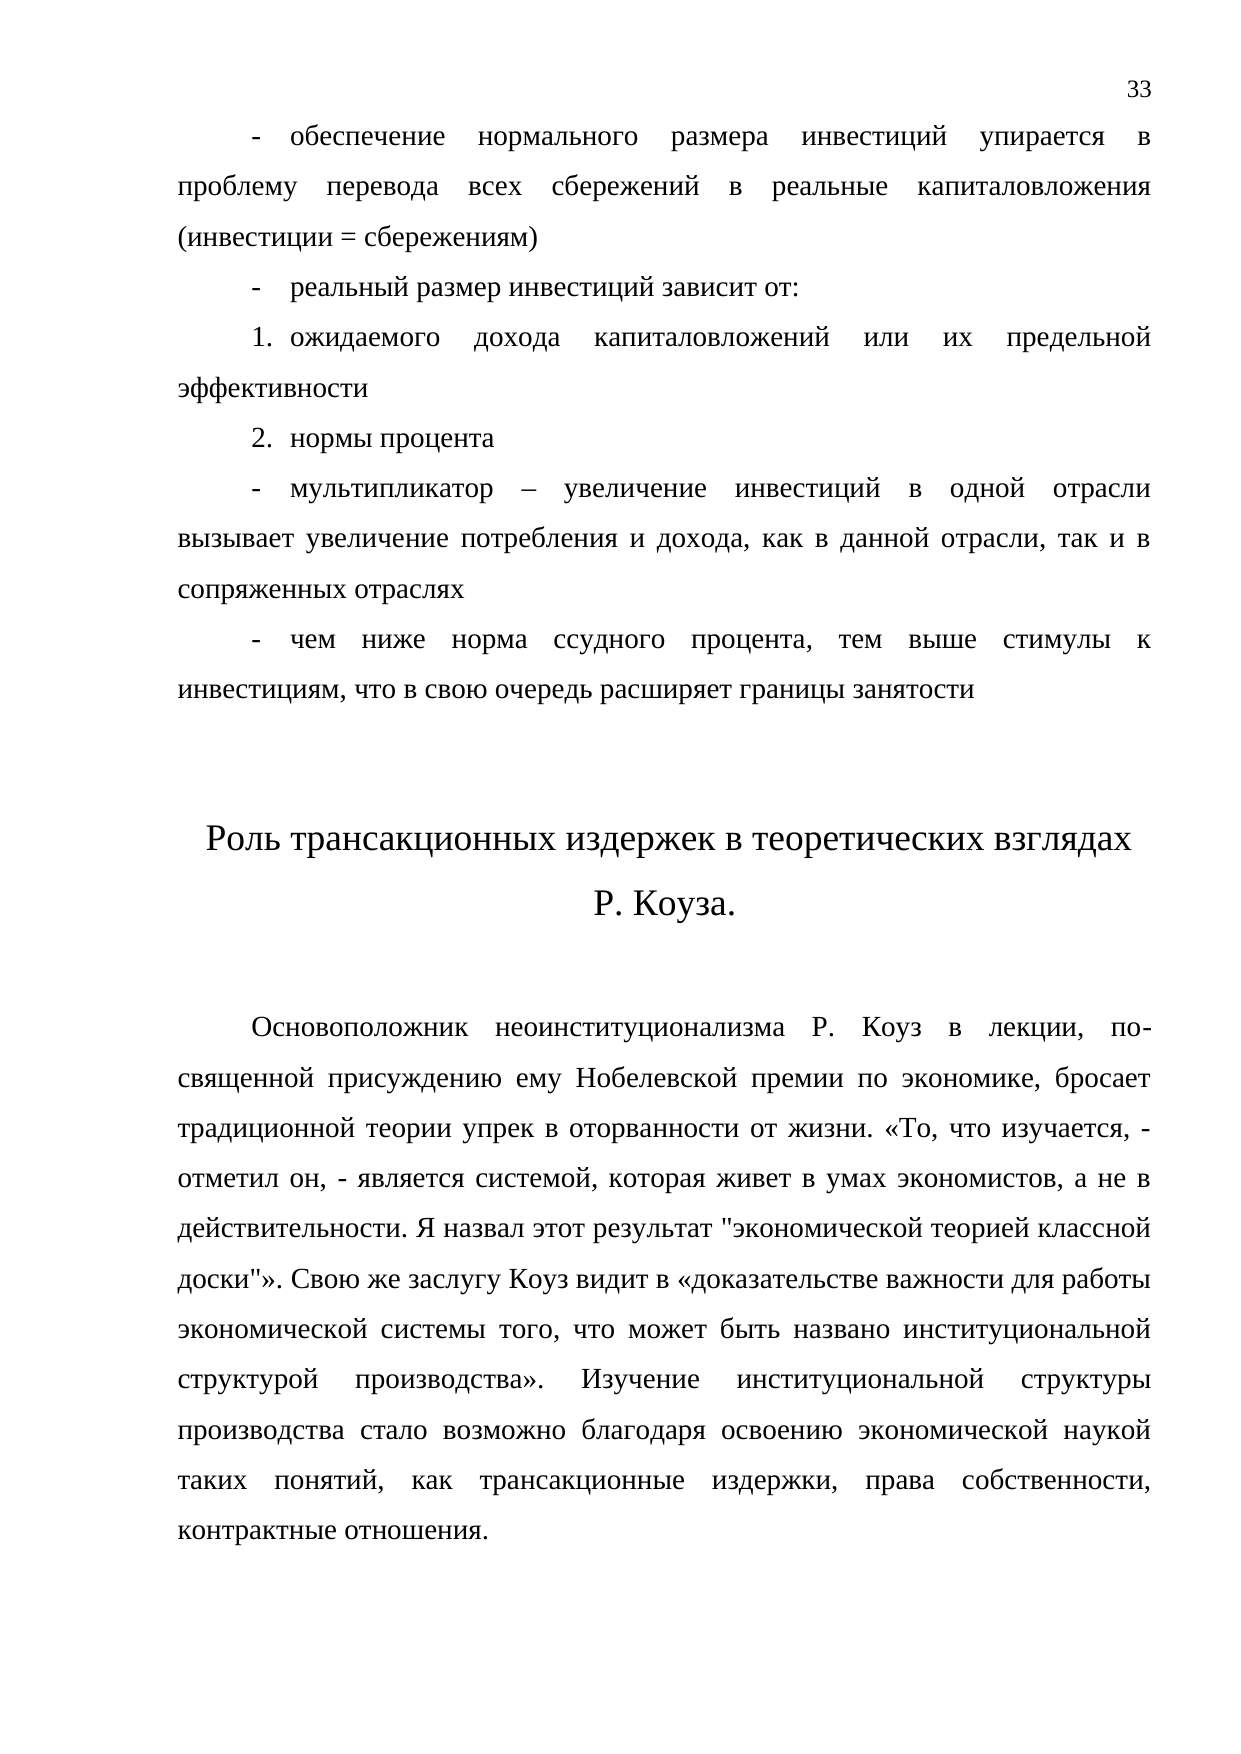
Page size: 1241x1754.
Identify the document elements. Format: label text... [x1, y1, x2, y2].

list обеспечение нормального размера инвестиций упирается в проблему перевода всех сбережений в реальные капиталовложения (инвестиции = сбережениям) [177, 118, 1152, 252]
list нормы процента [177, 420, 1152, 453]
text Роль трансакционных издержек в теоретических взглядах Р. Коуза. [177, 815, 1152, 923]
list чем ниже норма ссудного процента, тем выше стимулы к инвестициям, что в свою очередь расширяет границы занятости [177, 621, 1152, 705]
list мультипликатор – увеличение инвестиций в одной отрасли вызывает увеличение потребления и дохода, как в данной отрасли, так и в сопряженных отраслях [177, 470, 1152, 604]
text Основоположник неоинституционализма Р. Коуз в лекции, посвященной присуждению ему Нобелевской премии по экономике, бросает традиционной теории упрек в оторванности от жизни. «То, что изучается, - отметил он, - является системой, которая живет в умах экономистов, а не в действительности. Я назвал этот результат "экономической теорией классной доски"». Свою же заслугу Коуз видит в «доказательстве важности для работы экономической системы того, что может быть названо институциональной структурой производства». Изучение институциональной структуры производства стало возможно благодаря освоению экономической наукой таких понятий, как трансакционные издержки, права собственности, контрактные отношения. [177, 1009, 1152, 1546]
list реальный размер инвестиций зависит от: [177, 269, 1152, 303]
list ожидаемого дохода капиталовложений или их предельной эффективности [177, 319, 1152, 403]
